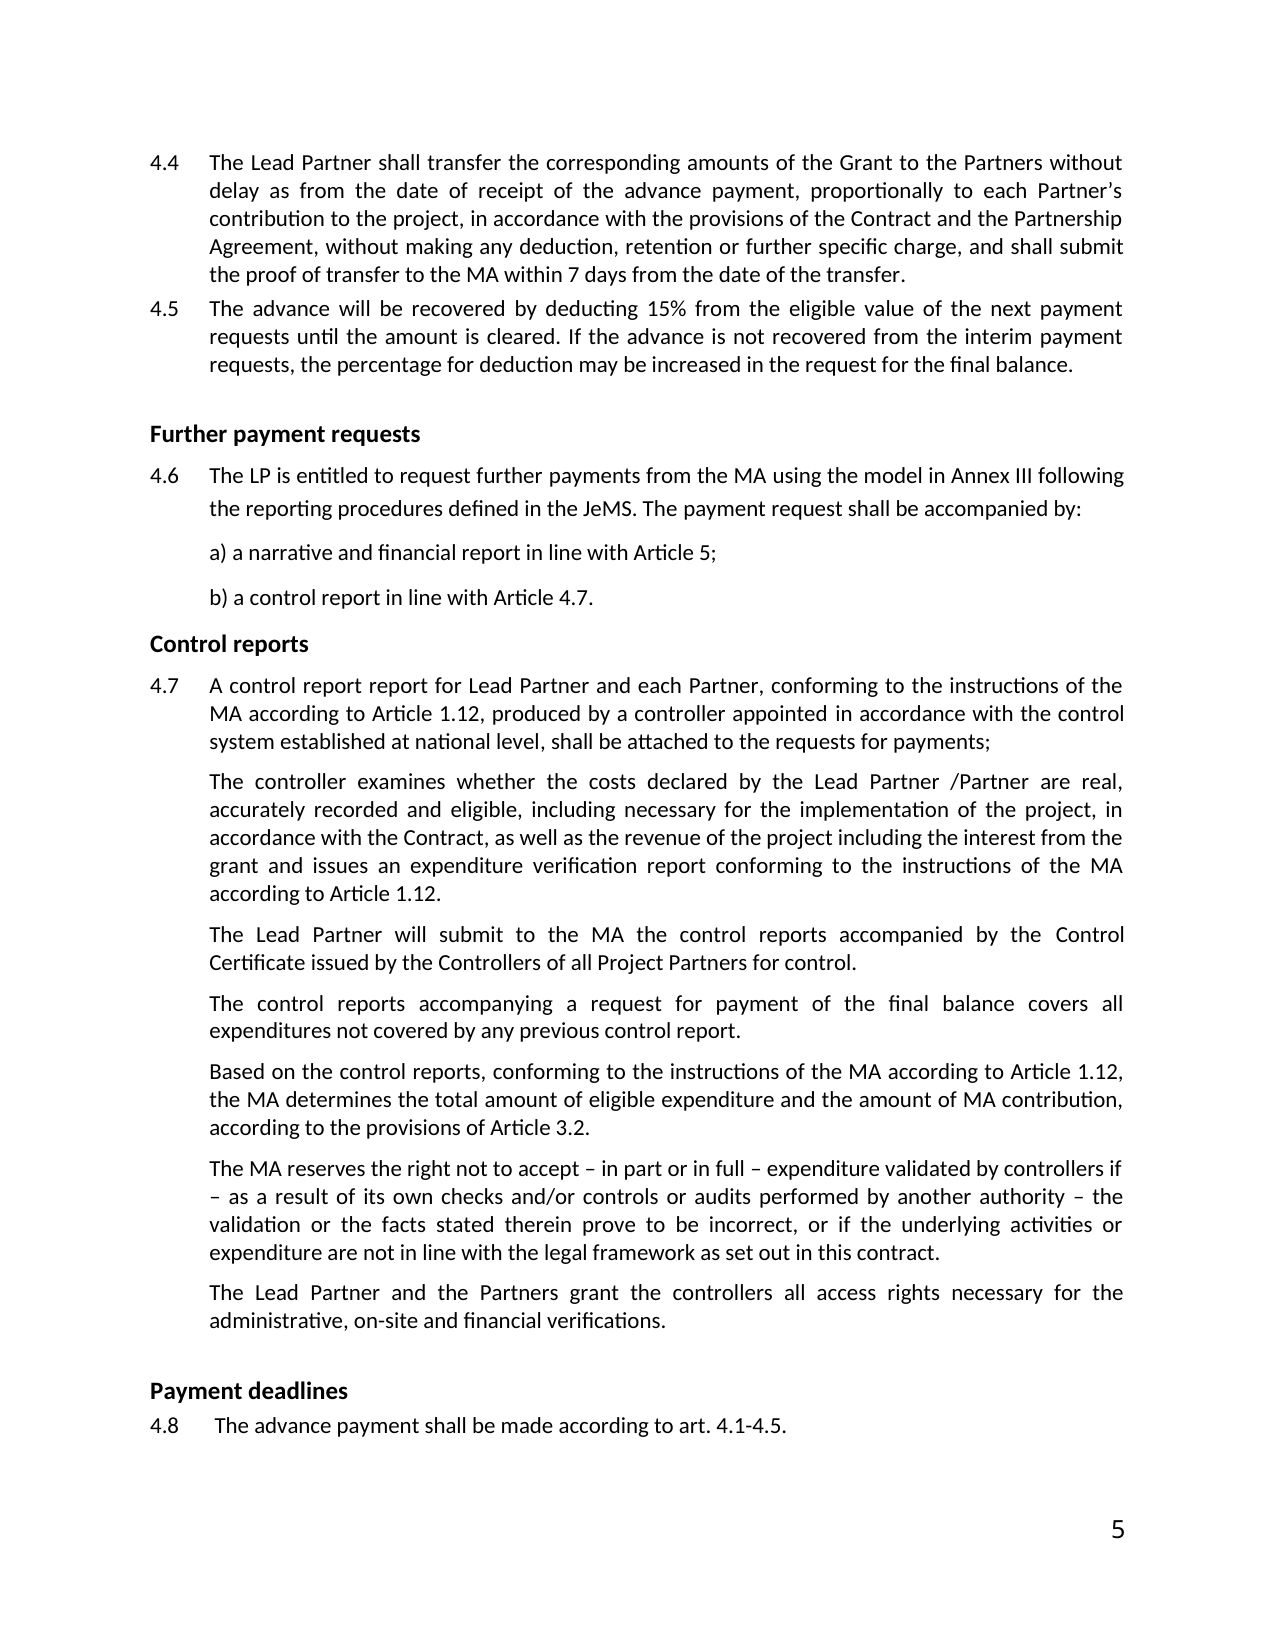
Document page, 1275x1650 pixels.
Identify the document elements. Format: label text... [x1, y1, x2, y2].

text The controller examines whether the costs declared by the Lead Partner /Partner are real, accurately recorded and eligible, including necessary for the implementation of the project, in accordance with the Contract, as well as the revenue of the project including the interest from the grant and issues an expenditure verification report conforming to the instructions of the MA according to Article 1.12. [209, 767, 1125, 908]
list The advance payment shall be made according to art. 4.1-4.5. [150, 1412, 1125, 1440]
text Payment deadlines [150, 1375, 1125, 1405]
list The advance will be recovered by deducting 15% from the eligible value of the next payment requests until the amount is cleared. If the advance is not recovered from the interim payment requests, the percentage for deduction may be increased in the request for the final balance. [150, 294, 1125, 378]
text Based on the control reports, conforming to the instructions of the MA according to Article 1.12, the MA determines the total amount of eligible expenditure and the amount of MA contribution, according to the provisions of Article 3.2. [209, 1057, 1125, 1141]
list The Lead Partner shall transfer the corresponding amounts of the Grant to the Partners without delay as from the date of receipt of the advance payment, proportionally to each Partner’s contribution to the project, in accordance with the provisions of the Contract and the Partnership Agreement, without making any deduction, retention or further specific charge, and shall submit the proof of transfer to the MA within 7 days from the date of the transfer. [150, 148, 1125, 288]
list A control report report for Lead Partner and each Partner, conforming to the instructions of the MA according to Article 1.12, produced by a controller appointed in accordance with the control system established at national level, shall be attached to the requests for payments; [150, 671, 1125, 755]
list The LP is entitled to request further payments from the MA using the model in Annex III following the reporting procedures defined in the JeMS. The payment request shall be accompanied by: [150, 462, 1125, 522]
text a) a narrative and financial report in line with Article 5; [209, 538, 1125, 567]
text Control reports [150, 628, 1125, 658]
text The Lead Partner will submit to the MA the control reports accompanied by the Control Certificate issued by the Controllers of all Project Partners for control. [209, 920, 1125, 976]
text The control reports accompanying a request for payment of the final balance covers all expenditures not covered by any previous control report. [209, 989, 1125, 1045]
text b) a control report in line with Article 4.7. [209, 583, 1125, 611]
text The Lead Partner and the Partners grant the controllers all access rights necessary for the administrative, on-site and financial verifications. [209, 1278, 1125, 1334]
text The MA reserves the right not to accept – in part or in full – expenditure validated by controllers if – as a result of its own checks and/or controls or audits performed by another authority – the validation or the facts stated therein prove to be incorrect, or if the underlying activities or expenditure are not in line with the legal framework as set out in this contract. [209, 1154, 1125, 1266]
text Further payment requests [150, 419, 1125, 449]
